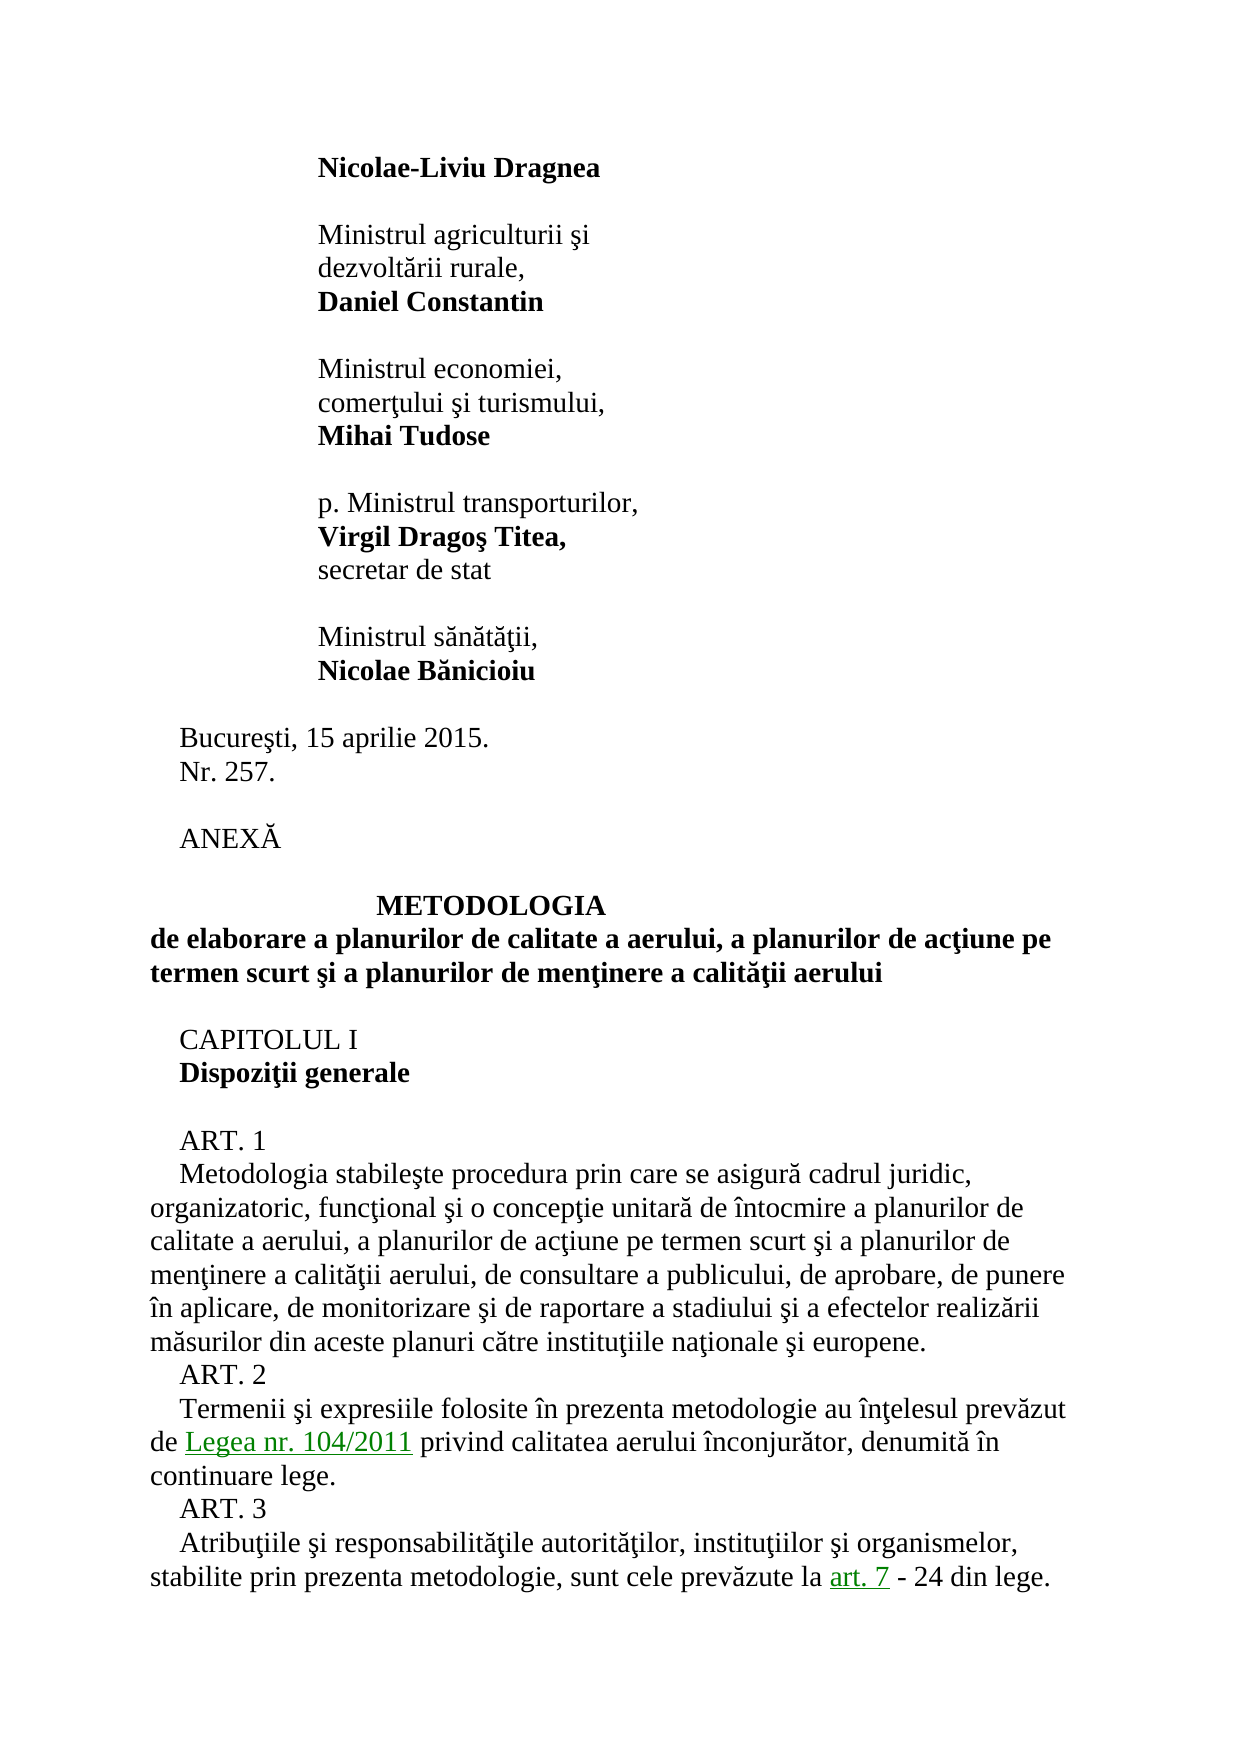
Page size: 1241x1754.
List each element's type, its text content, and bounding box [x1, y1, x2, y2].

text secretar de stat [150, 552, 1090, 586]
text p. Ministrul transporturilor, [150, 485, 1090, 519]
text Mihai Tudose [150, 418, 1090, 452]
text Ministrul sănătăţii, [150, 619, 1090, 653]
text Atribuţiile şi responsabilităţile autorităţilor, instituţiilor şi organismelor, stabilite prin prezenta metodologie, sunt cele prevăzute la art. 7 - 24 din lege. [150, 1525, 1090, 1592]
text METODOLOGIA [150, 888, 1090, 921]
text Metodologia stabileşte procedura prin care se asigură cadrul juridic, organizatoric, funcţional şi o concepţie unitară de întocmire a planurilor de calitate a aerului, a planurilor de acţiune pe termen scurt şi a planurilor de menţinere a calităţii aerului, de consultare a publicului, de aprobare, de punere în aplicare, de monitorizare şi de raportare a stadiului şi a efectelor realizării măsurilor din aceste planuri către instituţiile naţionale şi europene. [150, 1156, 1090, 1357]
text de elaborare a planurilor de calitate a aerului, a planurilor de acţiune pe termen scurt şi a planurilor de menţinere a calităţii aerului [150, 921, 1090, 988]
text dezvoltării rurale, [150, 251, 1090, 284]
text Nicolae Bănicioiu [150, 653, 1090, 687]
text Termenii şi expresiile folosite în prezenta metodologie au înţelesul prevăzut de Legea nr. 104/2011 privind calitatea aerului înconjurător, denumită în continuare lege. [150, 1391, 1090, 1492]
text Bucureşti, 15 aprilie 2015. [150, 720, 1090, 754]
text comerţului şi turismului, [150, 385, 1090, 418]
text Ministrul agriculturii şi [150, 217, 1090, 251]
text CAPITOLUL I [150, 1022, 1090, 1056]
text ART. 3 [150, 1492, 1090, 1525]
text Nr. 257. [150, 754, 1090, 787]
text ART. 1 [150, 1123, 1090, 1156]
text Nicolae-Liviu Dragnea [150, 150, 1090, 183]
text Dispoziţii generale [150, 1056, 1090, 1089]
text Virgil Dragoş Titea, [150, 519, 1090, 552]
text Daniel Constantin [150, 284, 1090, 318]
text ANEXĂ [150, 821, 1090, 854]
text Ministrul economiei, [150, 351, 1090, 385]
text ART. 2 [150, 1357, 1090, 1391]
